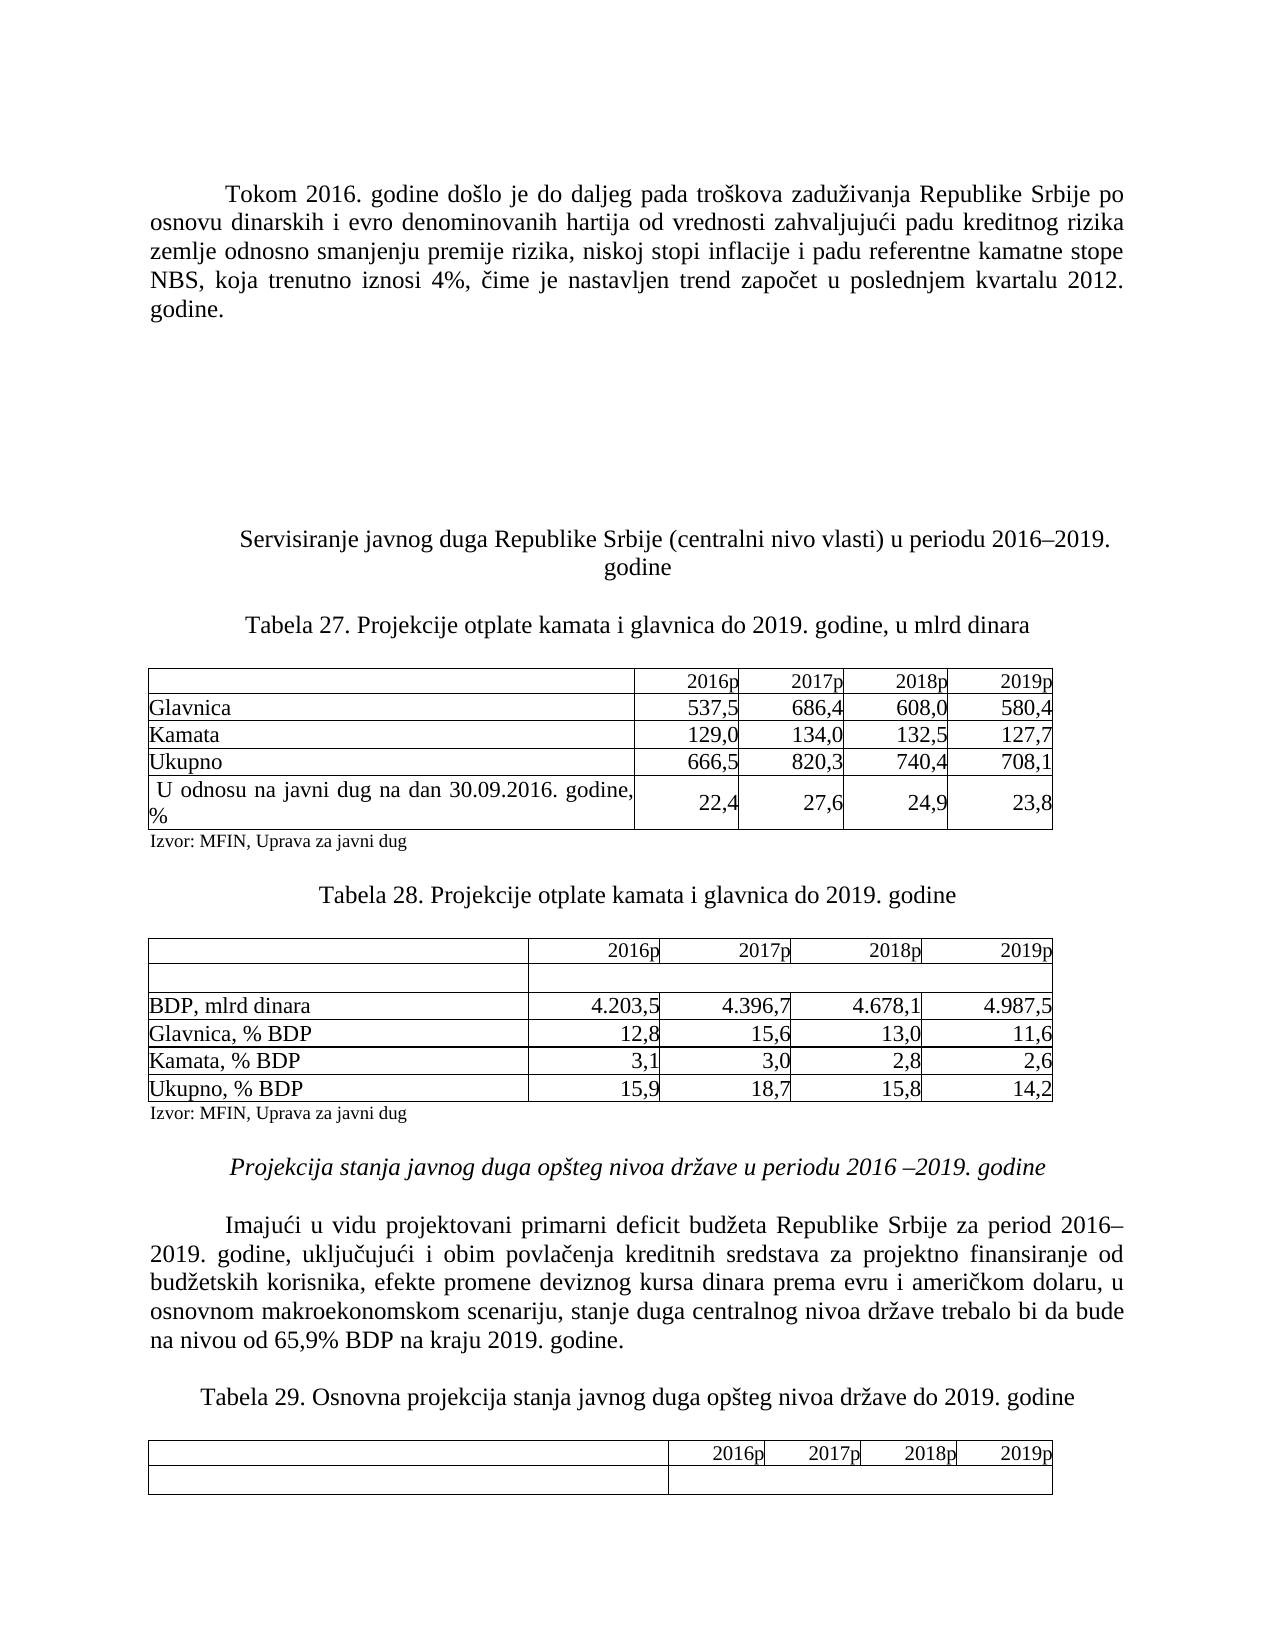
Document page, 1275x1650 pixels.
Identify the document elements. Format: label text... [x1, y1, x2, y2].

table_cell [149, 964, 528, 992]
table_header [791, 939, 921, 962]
table_cell 580,4 [948, 694, 1052, 720]
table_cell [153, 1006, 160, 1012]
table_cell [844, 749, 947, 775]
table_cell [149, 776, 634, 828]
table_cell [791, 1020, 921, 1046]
text Projekcija stanja javnog duga opšteg nivoa države u periodu 2016 –2019. godine [150, 1152, 1125, 1181]
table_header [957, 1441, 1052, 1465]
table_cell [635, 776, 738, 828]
table_cell 686,4 [739, 694, 843, 720]
table_header 2018p [844, 669, 947, 693]
table_cell 608,0 [844, 694, 947, 720]
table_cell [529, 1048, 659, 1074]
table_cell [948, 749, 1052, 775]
text Tabela 27. Projekcije otplate kamata i glavnica do 2019. godine, u mlrd dinara [150, 610, 1125, 639]
table_header 2019p [948, 669, 1052, 693]
text Tabela 28. Projekcije otplate kamata i glavnica do 2019. godine [150, 880, 1125, 909]
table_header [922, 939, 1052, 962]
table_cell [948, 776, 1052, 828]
text Tabela 29. Osnovna projekcija stanja javnog duga opšteg nivoa države do 2019. godine [150, 1382, 1125, 1411]
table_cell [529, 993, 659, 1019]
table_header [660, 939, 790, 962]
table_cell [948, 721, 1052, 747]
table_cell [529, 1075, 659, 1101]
text Servisiranje javnog duga Republike Srbije (centralni nivo vlasti) u periodu 2016–2019. godine [150, 524, 1125, 581]
table_cell 134,0 [739, 721, 843, 747]
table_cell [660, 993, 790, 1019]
text Izvor: MFIN, Uprava za javni dug [150, 1102, 1125, 1124]
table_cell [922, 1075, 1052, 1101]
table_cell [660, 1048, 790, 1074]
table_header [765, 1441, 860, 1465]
table_cell Kamata [149, 721, 634, 747]
text Izvor: MFIN, Uprava za javni dug [150, 829, 1125, 851]
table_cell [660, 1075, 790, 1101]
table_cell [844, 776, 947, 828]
table_header 2017p [739, 669, 843, 693]
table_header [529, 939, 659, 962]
text Tokom 2016. godine došlo je do daljeg pada troškova zaduživanja Republike Srbije po osnovu dinarskih i evro denominovanih hartija od vrednosti zahvaljujući padu kreditnog rizika zemlje odnosno smanjenju premije rizika, niskoj stopi inflacije i padu referentne kamatne stope NBS, koja trenutno iznosi 4%, čime je nastavljen trend započet u poslednjem kvartalu 2012. godine. [150, 179, 1125, 322]
table_cell Glavnica [149, 694, 634, 720]
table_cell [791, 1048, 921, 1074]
table_header 2016p [635, 669, 738, 693]
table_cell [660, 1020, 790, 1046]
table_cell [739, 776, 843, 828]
table_header [149, 669, 634, 693]
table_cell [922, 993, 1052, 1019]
text Imajući u vidu projektovani primarni deficit budžeta Republike Srbije za period 2016–2019. godine, uključujući i obim povlačenja kreditnih sredstava za projektno finansiranje od budžetskih korisnika, efekte promene deviznog kursa dinara prema evru i američkom dolaru, u osnovnom makroekonomskom scenariju, stanje duga centralnog nivoa države trebalo bi da bude na nivou od 65,9% BDP na kraju 2019. godine. [150, 1210, 1125, 1354]
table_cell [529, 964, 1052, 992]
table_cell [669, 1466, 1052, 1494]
table_cell 129,0 [635, 721, 738, 747]
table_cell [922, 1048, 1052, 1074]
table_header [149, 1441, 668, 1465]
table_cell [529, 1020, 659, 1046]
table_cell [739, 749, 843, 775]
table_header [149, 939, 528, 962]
table_cell 537,5 [635, 694, 738, 720]
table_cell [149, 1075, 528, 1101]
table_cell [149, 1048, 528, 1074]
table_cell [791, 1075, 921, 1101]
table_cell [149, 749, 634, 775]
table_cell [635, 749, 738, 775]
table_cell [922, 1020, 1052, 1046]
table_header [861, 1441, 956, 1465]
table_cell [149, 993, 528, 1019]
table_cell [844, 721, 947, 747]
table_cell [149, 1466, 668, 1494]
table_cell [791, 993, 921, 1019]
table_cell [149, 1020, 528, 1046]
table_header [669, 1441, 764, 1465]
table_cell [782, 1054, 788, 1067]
